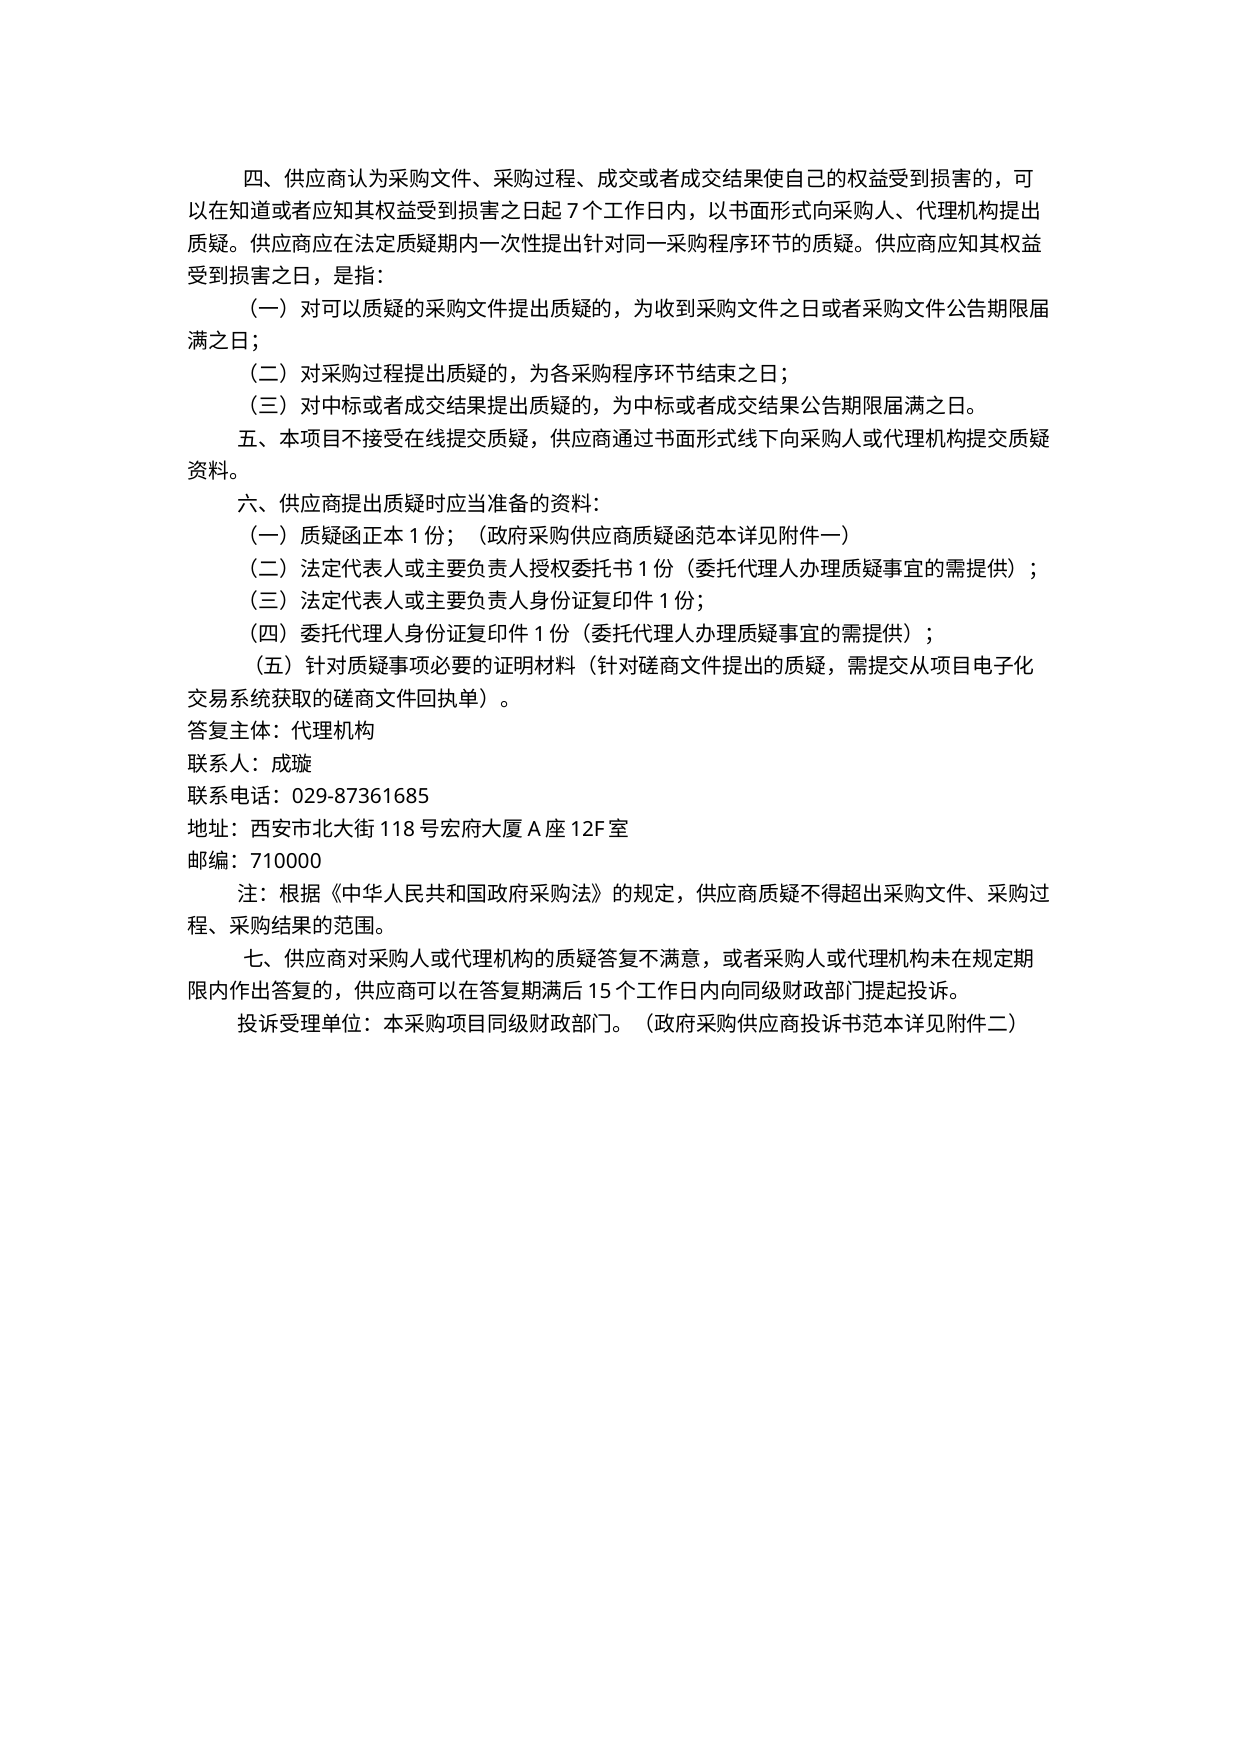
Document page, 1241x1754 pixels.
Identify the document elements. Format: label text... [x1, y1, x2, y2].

text 投诉受理单位：本采购项目同级财政部门。（政府采购供应商投诉书范本详见附件二） [187, 1007, 1053, 1039]
text 联系电话：029-87361685 [187, 779, 1053, 812]
text （三）对中标或者成交结果提出质疑的，为中标或者成交结果公告期限届满之日。 [187, 389, 1053, 422]
text 七、供应商对采购人或代理机构的质疑答复不满意，或者采购人或代理机构未在规定期限内作出答复的，供应商可以在答复期满后15个工作日内向同级财政部门提起投诉。 [187, 942, 1053, 1007]
text （四）委托代理人身份证复印件1份（委托代理人办理质疑事宜的需提供）； [187, 617, 1053, 649]
text （三）法定代表人或主要负责人身份证复印件1份； [187, 584, 1053, 617]
text 邮编：710000 [187, 844, 1053, 877]
text （一）对可以质疑的采购文件提出质疑的，为收到采购文件之日或者采购文件公告期限届满之日； [187, 292, 1053, 357]
text 五、本项目不接受在线提交质疑，供应商通过书面形式线下向采购人或代理机构提交质疑资料。 [187, 422, 1053, 487]
text 答复主体：代理机构 [187, 714, 1053, 747]
text 四、供应商认为采购文件、采购过程、成交或者成交结果使自己的权益受到损害的，可以在知道或者应知其权益受到损害之日起7个工作日内，以书面形式向采购人、代理机构提出质疑。供应商应在法定质疑期内一次性提出针对同一采购程序环节的质疑。供应商应知其权益受到损害之日，是指： [187, 162, 1053, 292]
text 注：根据《中华人民共和国政府采购法》的规定，供应商质疑不得超出采购文件、采购过程、采购结果的范围。 [187, 877, 1053, 942]
text （一）质疑函正本1份；（政府采购供应商质疑函范本详见附件一） [187, 519, 1053, 552]
text 六、供应商提出质疑时应当准备的资料： [187, 487, 1053, 519]
text （二）对采购过程提出质疑的，为各采购程序环节结束之日； [187, 357, 1053, 389]
text 联系人：成璇 [187, 747, 1053, 779]
text 地址：西安市北大街118号宏府大厦A座12F室 [187, 812, 1053, 844]
text （五）针对质疑事项必要的证明材料（针对磋商文件提出的质疑，需提交从项目电子化交易系统获取的磋商文件回执单）。 [187, 649, 1053, 714]
text （二）法定代表人或主要负责人授权委托书1份（委托代理人办理质疑事宜的需提供）； [187, 552, 1053, 584]
